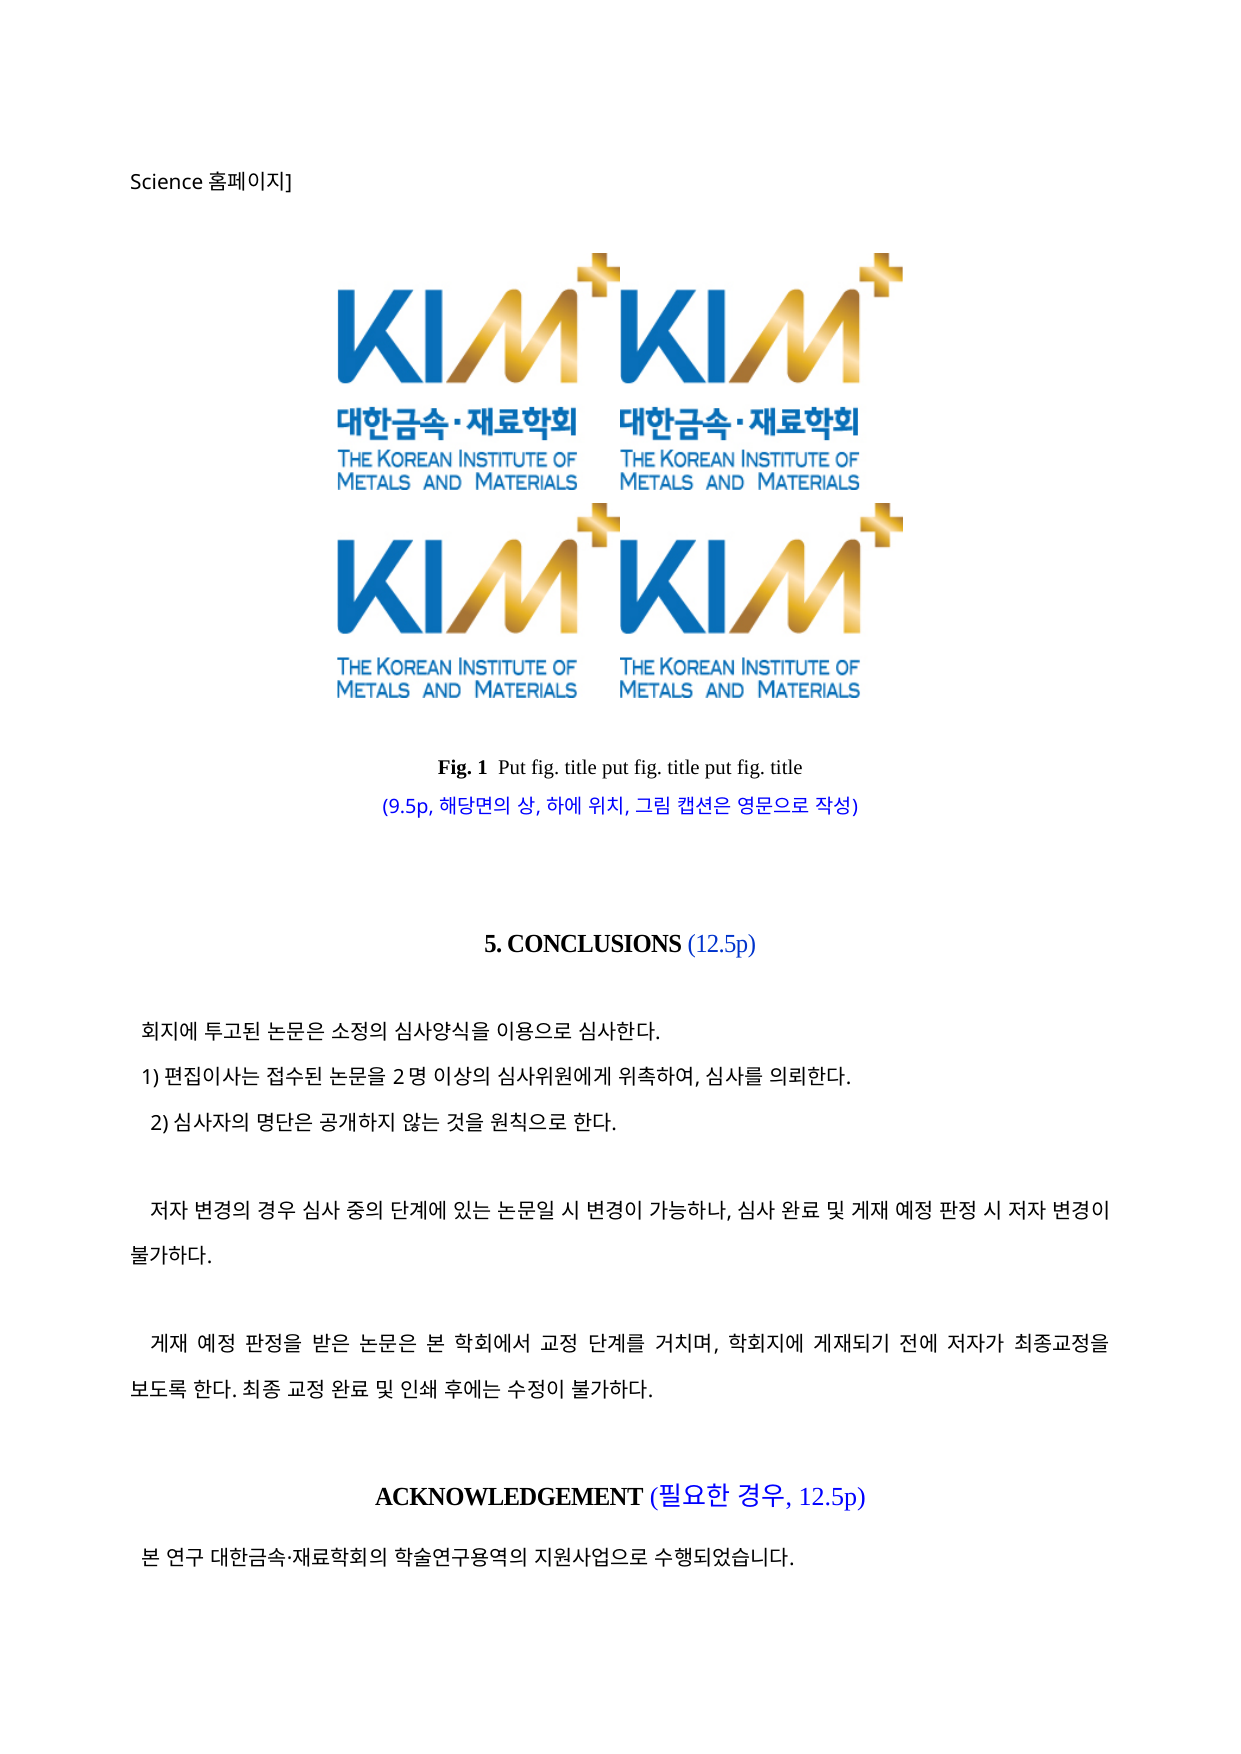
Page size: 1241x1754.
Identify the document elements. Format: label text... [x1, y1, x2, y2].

text ACKNOWLEDGEMENT (필요한 경우, 12.5p) [130, 1475, 1110, 1513]
text 본 연구 대한금속·재료학회의 학술연구용역의 지원사업으로 수행되었습니다. [130, 1541, 1110, 1572]
picture [337, 253, 903, 490]
text (9.5p, 해당면의 상, 하에 위치, 그림 캡션은 영문으로 작성) [130, 791, 1110, 819]
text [130, 165, 1110, 196]
text 저자 변경의 경우 심사 중의 단계에 있는 논문일 시 변경이 가능하나, 심사 완료 및 게재 예정 판정 시 저자 변경이 불가하다. [130, 1194, 1110, 1270]
text 1) 편집이사는 접수된 논문을 2명 이상의 심사위원에게 위촉하여, 심사를 의뢰한다. [130, 1061, 1110, 1091]
text 5. CONCLUSIONS (12.5p) [130, 928, 1110, 958]
text 2) 심사자의 명단은 공개하지 않는 것을 원칙으로 한다. [130, 1106, 1110, 1136]
text Fig. 1 Put fig. title put fig. title put fig. title [130, 755, 1110, 779]
text 게재 예정 판정을 받은 논문은 본 학회에서 교정 단계를 거치며, 학회지에 게재되기 전에 저자가 최종교정을 보도록 한다. 최종 교정 완료 및 인쇄 후에는 수정이 불가하다. [130, 1327, 1110, 1403]
text 회지에 투고된 논문은 소정의 심사양식을 이용으로 심사한다. [130, 1015, 1110, 1046]
picture [337, 503, 903, 698]
